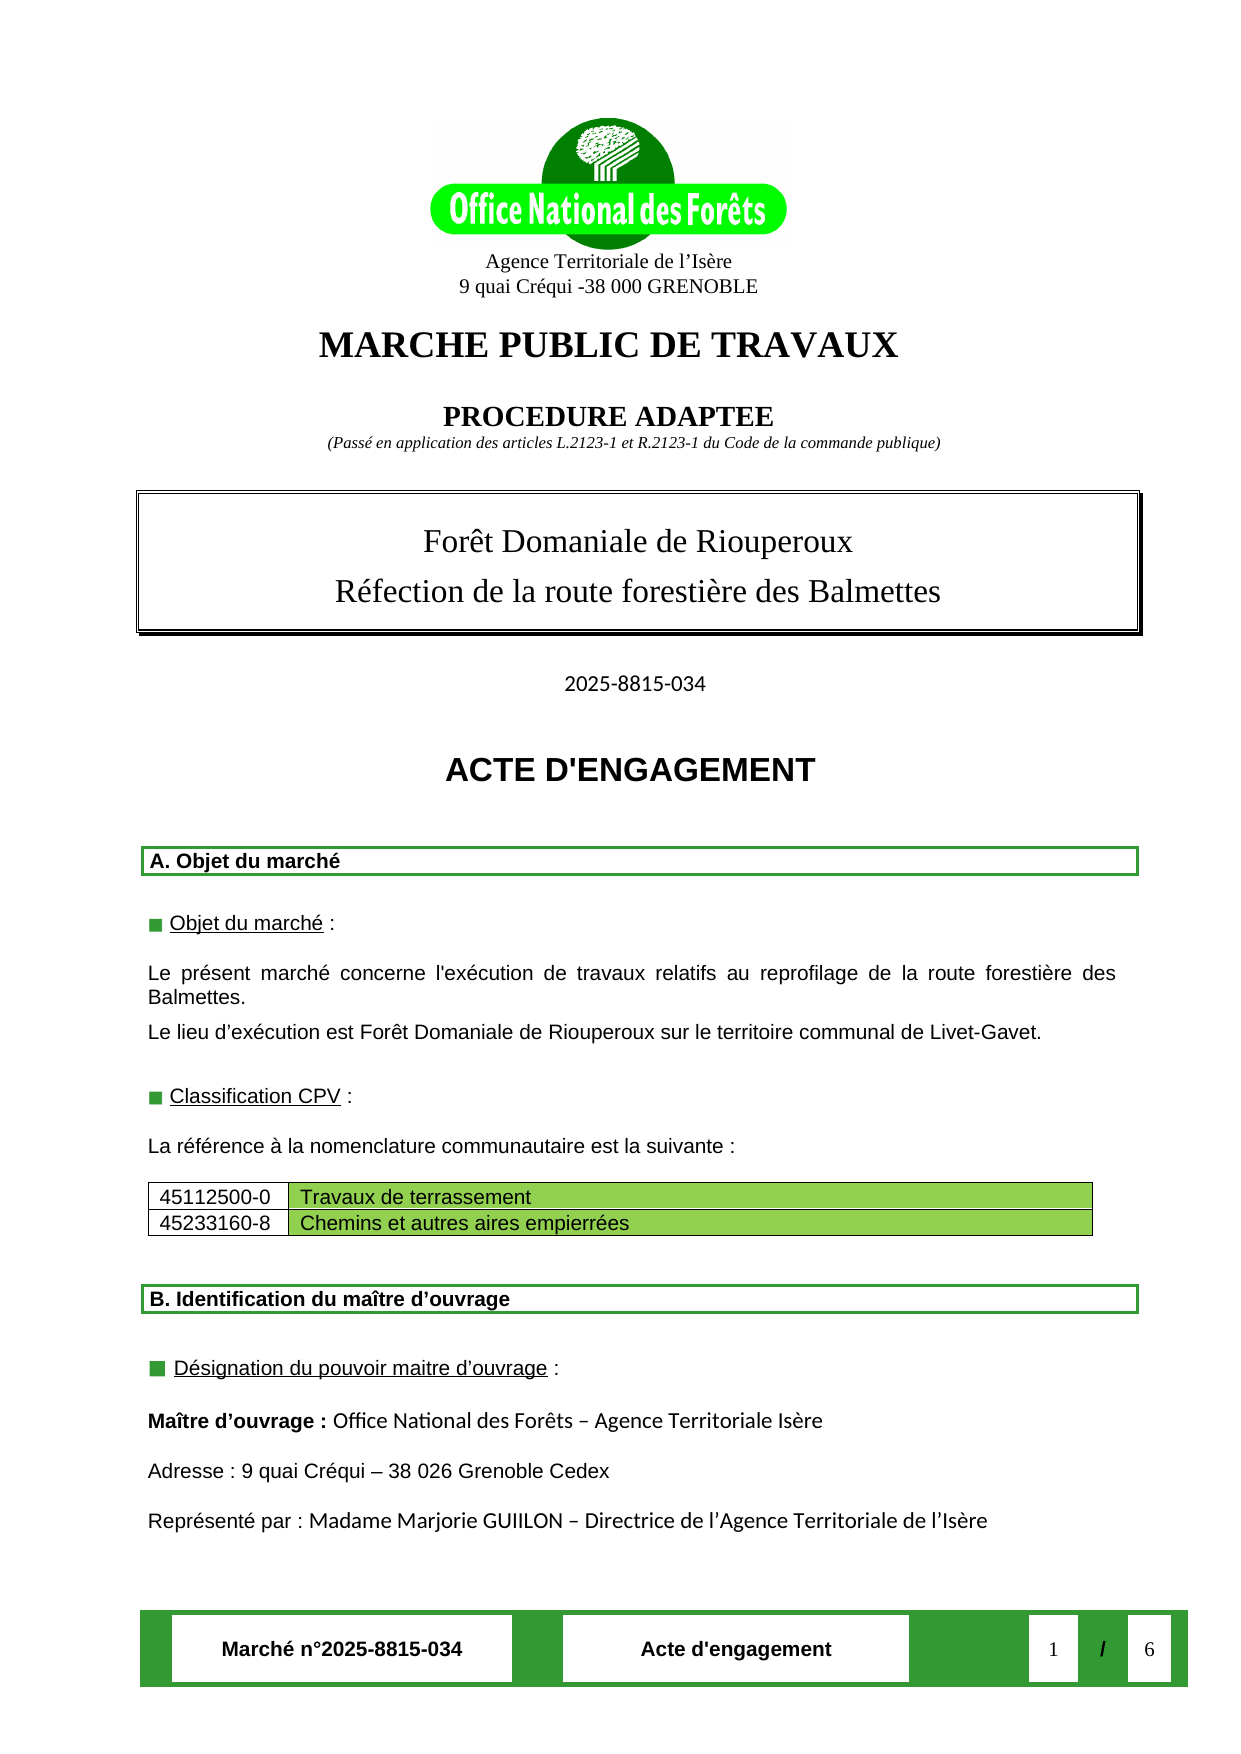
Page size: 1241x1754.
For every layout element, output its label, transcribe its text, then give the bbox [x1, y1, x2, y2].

text Réfection de la route forestière des Balmettes [139, 560, 1137, 610]
table_cell Chemins et autres aires empierrées [289, 1210, 1092, 1235]
text Objet du marché : [148, 911, 1122, 937]
text Agence Territoriale de l’Isère [88, 249, 1129, 273]
text 2025-8815-034 [148, 669, 1122, 697]
text Adresse : 9 quai Créqui – 38 026 Grenoble Cedex [148, 1458, 1122, 1482]
table_header A. Objet du marché [144, 849, 1136, 873]
text MARCHE PUBLIC DE TRAVAUX [88, 323, 1128, 366]
text ACTE D'ENGAGEMENT [148, 697, 1122, 817]
table_header Travaux de terrassement [289, 1183, 1092, 1208]
text La référence à la nomenclature communautaire est la suivante : [148, 1134, 1122, 1158]
text Le présent marché concerne l'exécution de travaux relatifs au reprofilage de la route forestière des Balmettes. [148, 961, 1118, 1009]
picture [430, 118, 787, 250]
text PROCEDURE ADAPTEE [88, 399, 1128, 433]
text Désignation du pouvoir maitre d’ouvrage : [148, 1355, 1122, 1383]
table_cell 45233160-8 [149, 1210, 288, 1235]
text 9 quai Créqui -38 000 GRENOBLE [88, 273, 1129, 298]
table_header B. Identification du maître d’ouvrage [144, 1287, 1136, 1311]
table_header 45112500-0 [149, 1183, 288, 1208]
text Forêt Domaniale de Riouperoux [139, 509, 1137, 559]
text Représenté par : Madame Marjorie GUIILON – Directrice de l’Agence Territoriale de l’Isère [148, 1506, 1122, 1534]
text Le lieu d’exécution est Forêt Domaniale de Riouperoux sur le territoire communal de Livet-Gavet. [148, 1019, 1118, 1043]
text (Passé en application des articles L.2123-1 et R.2123-1 du Code de la commande publique) [148, 433, 1122, 452]
text Classification CPV : [148, 1084, 1122, 1110]
text Maître d’ouvrage : Office National des Forêts – Agence Territoriale Isère [148, 1407, 1122, 1434]
